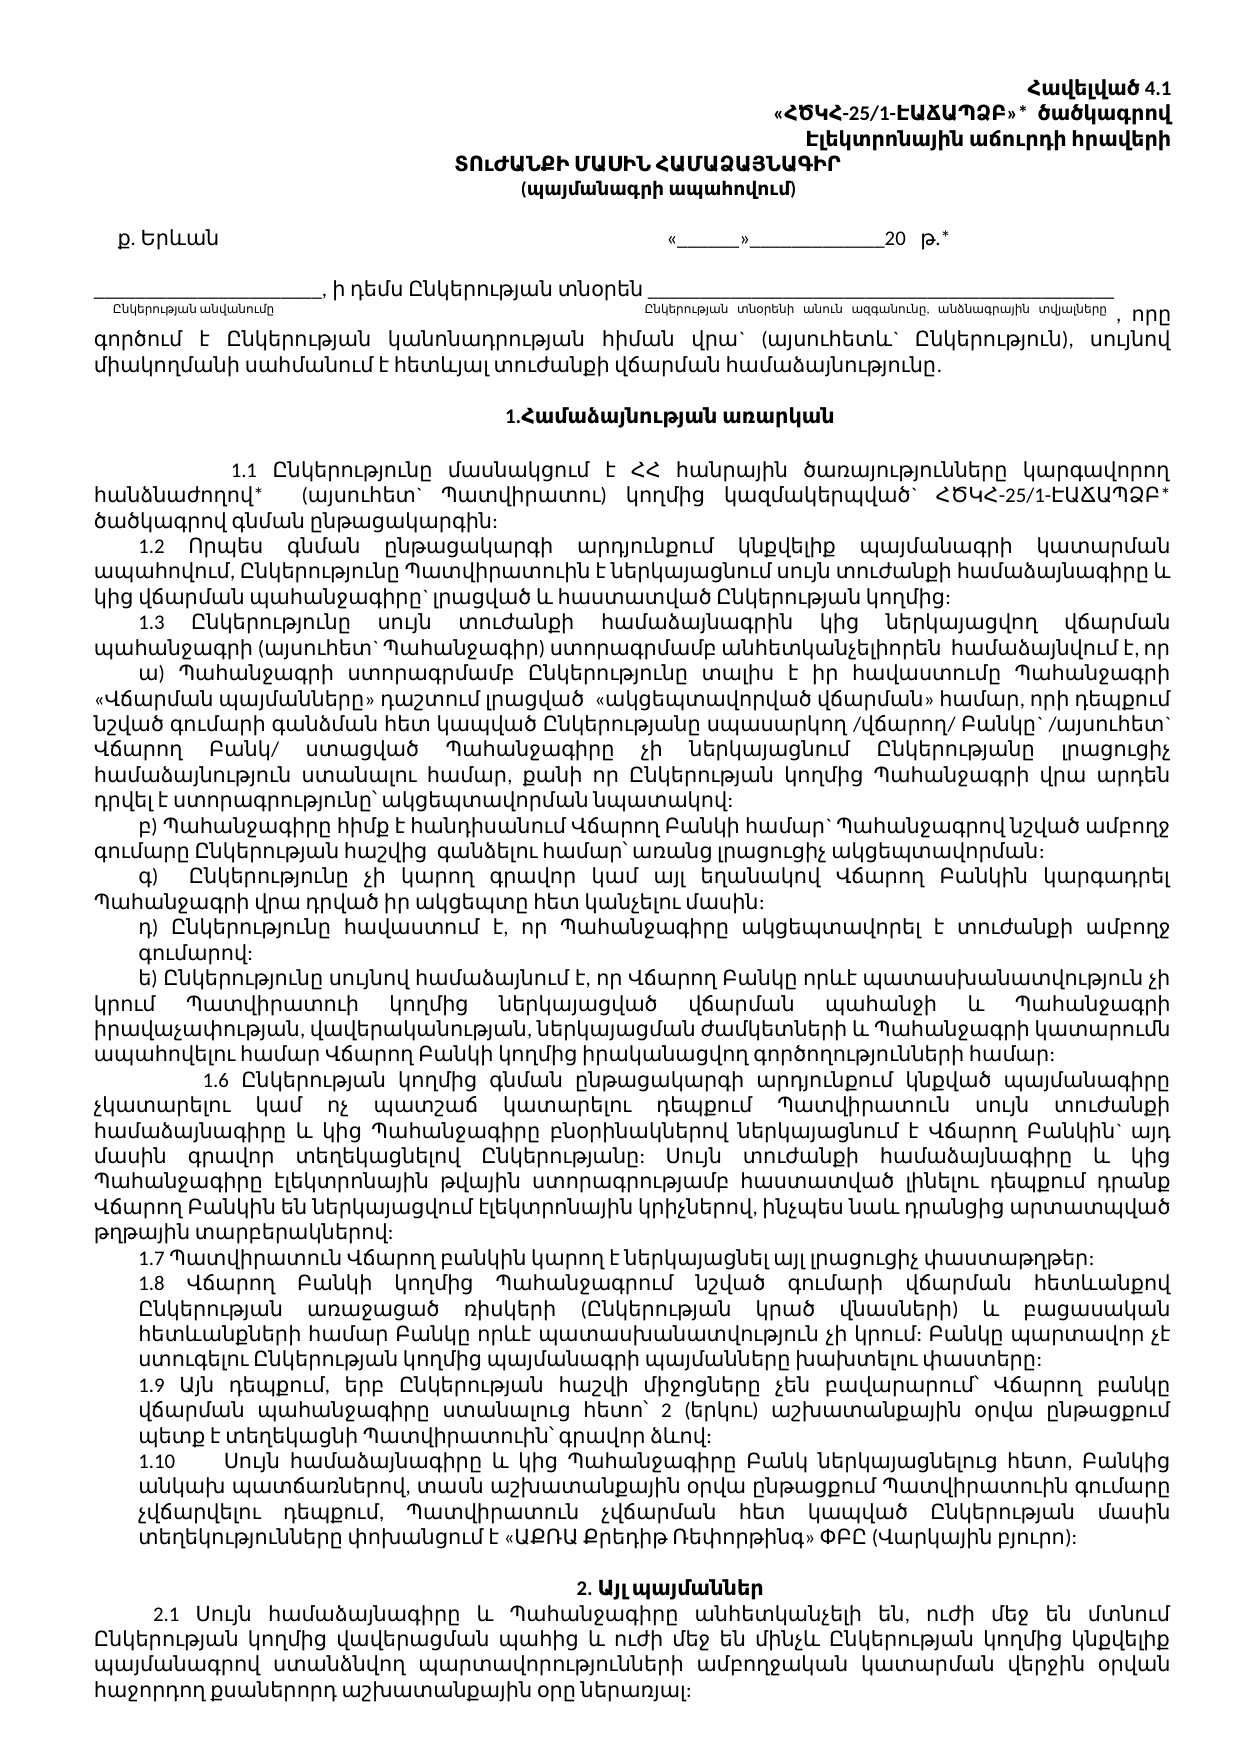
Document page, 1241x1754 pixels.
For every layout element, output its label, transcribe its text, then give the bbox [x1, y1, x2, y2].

text 1.Համաձայնության առարկան [169, 403, 1171, 428]
text 1.7 Պատվիրատուն Վճարող բանկին կարող է ներկայացնել այլ լրացուցիչ փաստաթղթեր: [138, 1245, 1171, 1270]
text ք. Երևան «______»_____________20 թ.* [94, 225, 1171, 250]
text Ընկերության անվանումը Ընկերության տնօրենի անուն ազգանունը, անձնագրային տվյալները , որը գործում է Ընկերության կանոնադրության հիման վրա` (այսուհետև` Ընկերություն), սույնով միակողմանի սահմանում է հետևյալ տուժանքի վճարման համաձայնությունը. [94, 301, 1171, 377]
text 1.8 Վճարող Բանկի կողմից Պահանջագրում նշված գումարի վճարման հետևանքով Ընկերության առաջացած ռիսկերի (Ընկերության կրած վնասների) և բացասական հետևանքների համար Բանկը որևէ պատասխանատվություն չի կրում: Բանկը պարտավոր չէ ստուգելու Ընկերության կողմից պայմանագրի պայմանները խախտելու փաստերը: [138, 1270, 1171, 1372]
text 1.9 Այն դեպքում, երբ Ընկերության հաշվի միջոցները չեն բավարարում՝ Վճարող բանկը վճարման պահանջագիրը ստանալուց հետո՝ 2 (երկու) աշխատանքային օրվա ընթացքում պետք է տեղեկացնի Պատվիրատուին՝ գրավոր ձևով: [138, 1372, 1171, 1448]
text 2.1 Սույն համաձայնագիրը և Պահանջագիրը անհետկանչելի են, ուժի մեջ են մտնում Ընկերության կողմից վավերացման պահից և ուժի մեջ են մինչև Ընկերության կողմից կնքվելիք պայմանագրով ստանձնվող պարտավորությունների ամբողջական կատարման վերջին օրվան հաջորդող քսաներորդ աշխատանքային օրը ներառյալ: [94, 1601, 1171, 1702]
text 1.6 Ընկերության կողմից գնման ընթացակարգի արդյունքում կնքված պայմանագիրը չկատարելու կամ ոչ պատշաճ կատարելու դեպքում Պատվիրատուն սույն տուժանքի համաձայնագիրը և կից Պահանջագիրը բնօրինակներով ներկայացնում է Վճարող Բանկին` այդ մասին գրավոր տեղեկացնելով Ընկերությանը: Սույն տուժանքի համաձայնագիրը և կից Պահանջագիրը էլեկտրոնային թվային ստորագրությամբ հաստատված լինելու դեպքում դրանք Վճարող Բանկին են ներկայացվում էլեկտրոնային կրիչներով, ինչպես նաև դրանցից արտատպված թղթային տարբերակներով: [94, 1067, 1171, 1245]
text 1.10 Սույն համաձայնագիրը և կից Պահանջագիրը Բանկ ներկայացնելուց հետո, Բանկից անկախ պատճառներով, տասն աշխատանքային օրվա ընթացքում Պատվիրատուին գումարը չվճարվելու դեպքում, Պատվիրատուն չվճարման հետ կապված Ընկերության մասին տեղեկությունները փոխանցում է «ԱՔՌԱ Քրեդիթ Ռեփորթինգ» ՓԲԸ (Վարկային բյուրո): [138, 1448, 1171, 1550]
text ե) Ընկերությունը սույնով համաձայնում է, որ Վճարող Բանկը որևէ պատասխանատվություն չի կրում Պատվիրատուի կողմից ներկայացված վճարման պահանջի և Պահանջագրի իրավաչափության, վավերականության, ներկայացման ժամկետների և Պահանջագրի կատարումն ապահովելու համար Վճարող Բանկի կողմից իրականացվող գործողությունների համար: [94, 965, 1171, 1067]
text բ) Պահանջագիրը հիմք է հանդիսանում Վճարող Բանկի համար` Պահանջագրով նշված ամբողջ գումարը Ընկերության հաշվից գանձելու համար՝ առանց լրացուցիչ ակցեպտավորման: [94, 813, 1171, 864]
text 1.3 Ընկերությունը սույն տուժանքի համաձայնագրին կից ներկայացվող վճարման պահանջագրի (այսուհետ` Պահանջագիր) ստորագրմամբ անհետկանչելիորեն համաձայնվում է, որ [94, 609, 1171, 660]
text 2. Այլ պայմաններ [169, 1575, 1171, 1601]
text ______________________, ի դեմս Ընկերության տնօրեն _____________________________________________ [94, 276, 1171, 301]
text 1.1 Ընկերությունը մասնակցում է ՀՀ հանրային ծառայությունները կարգավորող հանձնաժողով* (այսուհետ` Պատվիրատու) կողմից կազմակերպված` ՀԾԿՀ-25/1-ԷԱՃԱՊՁԲ* ծածկագրով գնման ընթացակարգին: [94, 457, 1171, 533]
text Էլեկտրոնային աճուրդի հրավերի [94, 126, 1171, 151]
text ա) Պահանջագրի ստորագրմամբ Ընկերությունը տալիս է իր հավաստումը Պահանջագրի «Վճարման պայմանները» դաշտում լրացված «ակցեպտավորված վճարման» համար, որի դեպքում նշված գումարի գանձման հետ կապված Ընկերությանը սպասարկող /վճարող/ Բանկը` /այսուհետ` Վճարող Բանկ/ ստացված Պահանջագիրը չի ներկայացնում Ընկերությանը լրացուցիչ համաձայնություն ստանալու համար, քանի որ Ընկերության կողմից Պահանջագրի վրա արդեն դրվել է ստորագրությունը՝ ակցեպտավորման նպատակով: [94, 660, 1171, 813]
text գ) Ընկերությունը չի կարող գրավոր կամ այլ եղանակով Վճարող Բանկին կարգադրել Պահանջագրի վրա դրված իր ակցեպտը հետ կանչելու մասին: [94, 864, 1171, 914]
text դ) Ընկերությունը հավաստում է, որ Պահանջագիրը ակցեպտավորել է տուժանքի ամբողջ գումարով: [138, 914, 1171, 965]
text Հավելված 4.1 [94, 75, 1171, 100]
text 1.2 Որպես գնման ընթացակարգի արդյունքում կնքվելիք պայմանագրի կատարման ապահովում, Ընկերությունը Պատվիրատուին է ներկայացնում սույն տուժանքի համաձայնագիրը և կից վճարման պահանջագիրը` լրացված և հաստատված Ընկերության կողմից: [94, 533, 1171, 609]
text ՏՈւԺԱՆՔԻ ՄԱՍԻՆ ՀԱՄԱՁԱՅՆԱԳԻՐ [94, 151, 1171, 177]
text (պայմանագրի ապահովում) [94, 177, 1171, 199]
text «ՀԾԿՀ-25/1-ԷԱՃԱՊՁԲ»* ծածկագրով [94, 100, 1171, 126]
